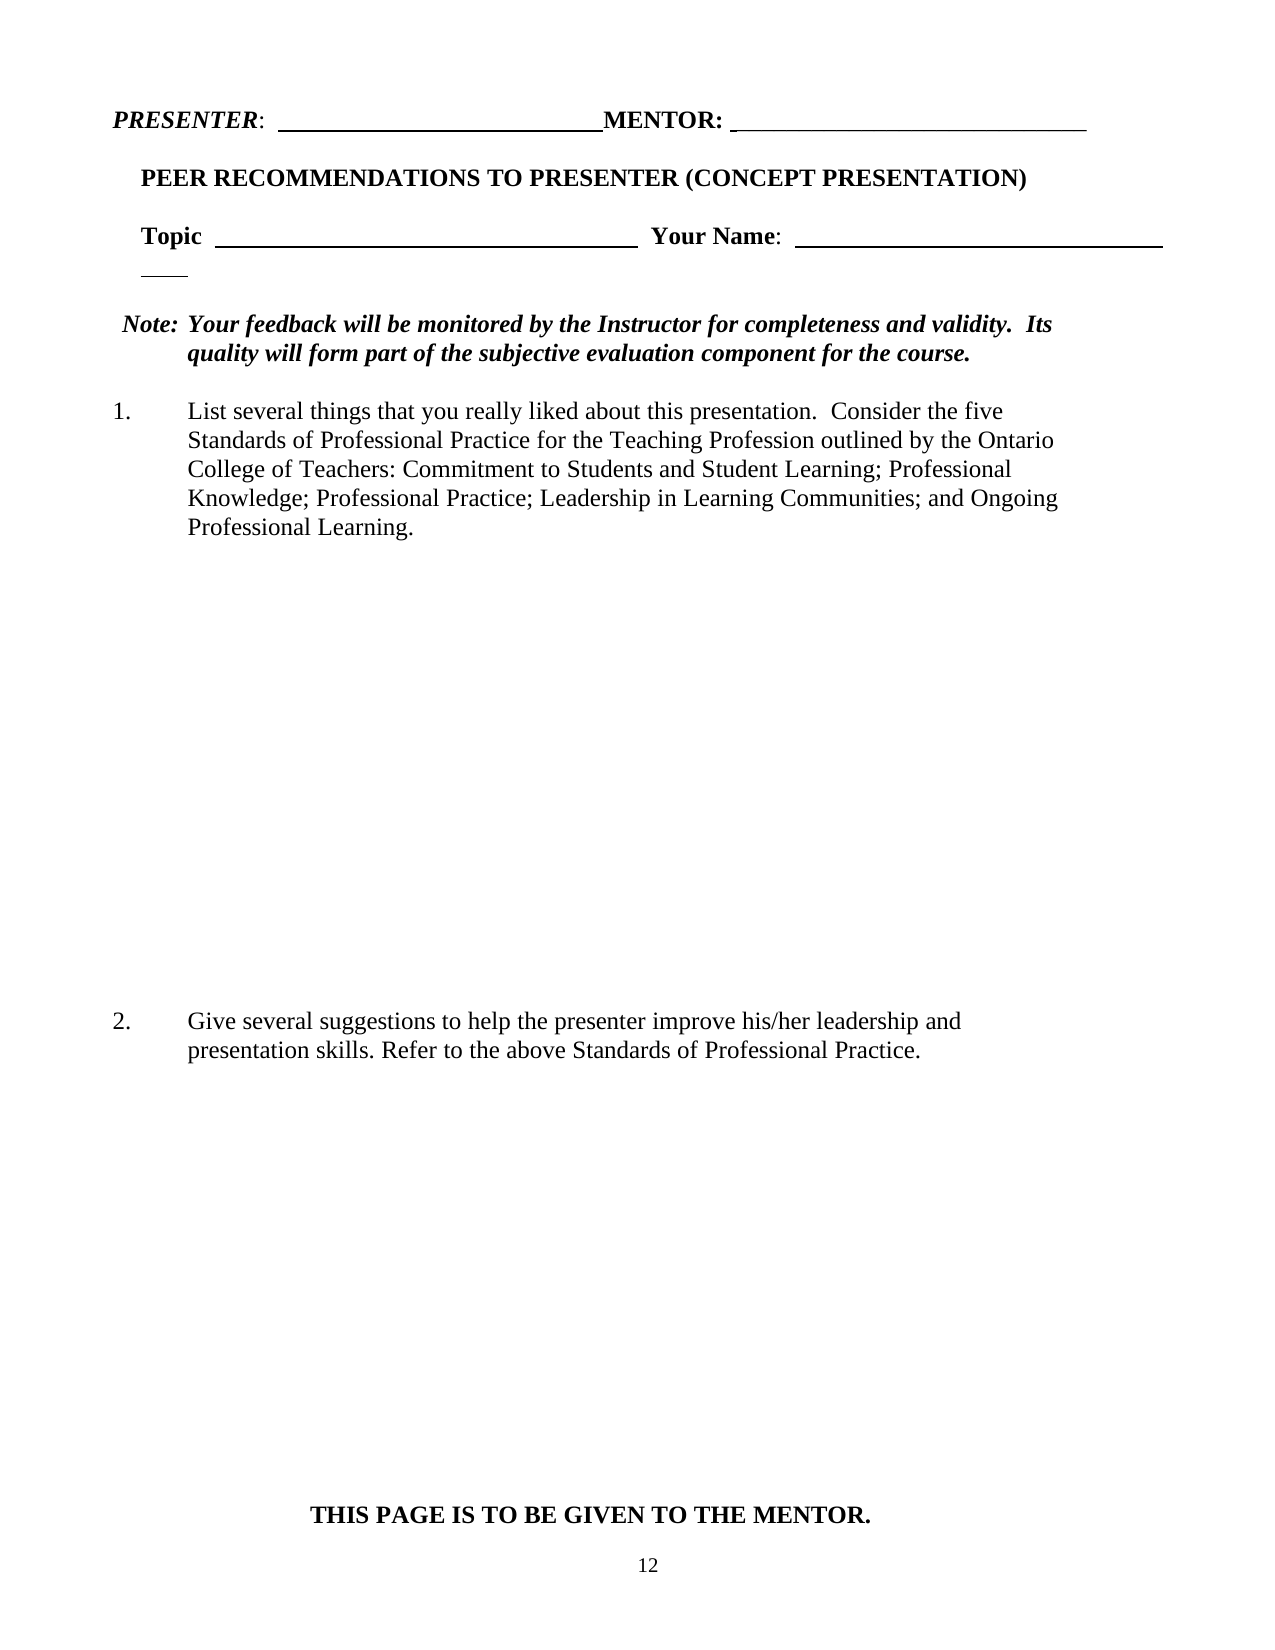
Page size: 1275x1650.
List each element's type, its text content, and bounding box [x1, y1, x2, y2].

text Topic Your Name: [141, 221, 1069, 279]
text PEER RECOMMENDATIONS TO PRESENTER (CONCEPT PRESENTATION) [141, 163, 1069, 192]
text 1. List several things that you really liked about this presentation. Consider the five Standards of Professional Practice for the Teaching Profession outlined by the Ontario College of Teachers: Commitment to Students and Student Learning; Professional Knowledge; Professional Practice; Leadership in Learning Communities; and Ongoing Professional Learning. [112, 396, 1069, 541]
text PRESENTER: MENTOR: ____________________________ [112, 105, 1162, 134]
text 2. Give several suggestions to help the presenter improve his/her leadership and presentation skills. Refer to the above Standards of Professional Practice. [112, 1006, 1069, 1064]
text Note: Your feedback will be monitored by the Instructor for completeness and validity. Its quality will form part of the subjective evaluation component for the course. [122, 308, 1069, 367]
text THIS PAGE IS TO BE GIVEN TO THE . [112, 1500, 1069, 1529]
